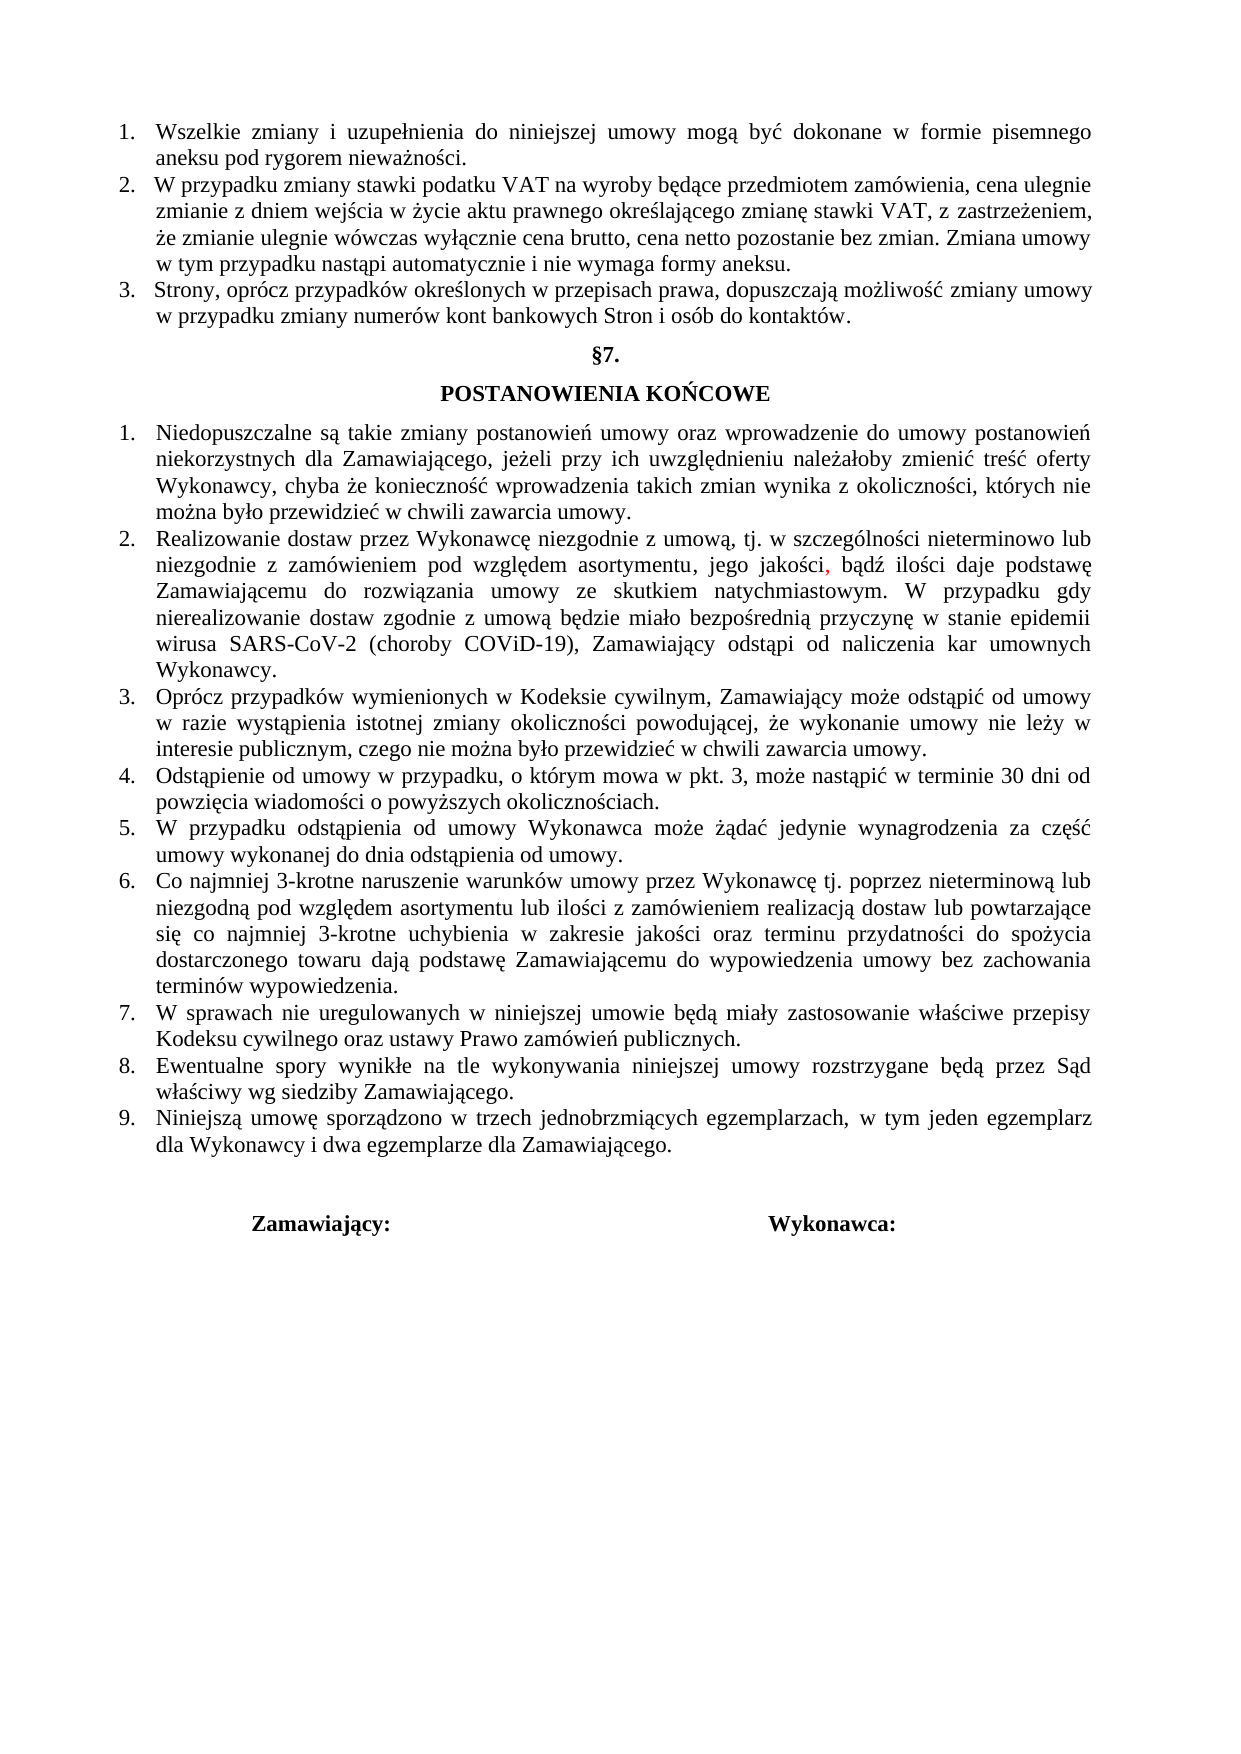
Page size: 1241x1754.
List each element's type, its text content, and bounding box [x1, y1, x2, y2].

list Niedopuszczalne są takie zmiany postanowień umowy oraz wprowadzenie do umowy postanowień niekorzystnych dla Zamawiającego, jeżeli przy ich uwzględnieniu należałoby zmienić treść oferty Wykonawcy, chyba że konieczność wprowadzenia takich zmian wynika z okoliczności, których nie można było przewidzieć w chwili zawarcia umowy. [118, 419, 1092, 524]
text §7. [118, 341, 1092, 368]
list Odstąpienie od umowy w przypadku, o którym mowa w pkt. 3, może nastąpić w terminie 30 dni od powzięcia wiadomości o powyższych okolicznościach. [118, 762, 1092, 814]
list Wszelkie zmiany i uzupełnienia do niniejszej umowy mogą być dokonane w formie pisemnego aneksu pod rygorem nieważności. [118, 118, 1092, 171]
text Zamawiający: Wykonawca: [118, 1210, 1092, 1236]
text POSTANOWIENIA KOŃCOWE [118, 380, 1092, 407]
list Co najmniej 3-krotne naruszenie warunków umowy przez Wykonawcę tj. poprzez nieterminową lub niezgodną pod względem asortymentu lub ilości z zamówieniem realizacją dostaw lub powtarzające się co najmniej 3-krotne uchybienia w zakresie jakości oraz terminu przydatności do spożycia dostarczonego towaru dają podstawę Zamawiającemu do wypowiedzenia umowy bez zachowania terminów wypowiedzenia. [118, 867, 1092, 999]
list Oprócz przypadków wymienionych w Kodeksie cywilnym, Zamawiający może odstąpić od umowy w razie wystąpienia istotnej zmiany okoliczności powodującej, że wykonanie umowy nie leży w interesie publicznym, czego nie można było przewidzieć w chwili zawarcia umowy. [118, 683, 1092, 762]
list W sprawach nie uregulowanych w niniejszej umowie będą miały zastosowanie właściwe przepisy Kodeksu cywilnego oraz ustawy Prawo zamówień publicznych. [118, 999, 1092, 1052]
list Strony, oprócz przypadków określonych w przepisach prawa, dopuszczają możliwość zmiany umowy w przypadku zmiany numerów kont bankowych Stron i osób do kontaktów. [118, 276, 1092, 329]
list Niniejszą umowę sporządzono w trzech jednobrzmiących egzemplarzach, w tym jeden egzemplarz dla Wykonawcy i dwa egzemplarze dla Zamawiającego. [118, 1104, 1092, 1157]
list W przypadku zmiany stawki podatku VAT na wyroby będące przedmiotem zamówienia, cena ulegnie zmianie z dniem wejścia w życie aktu prawnego określającego zmianę stawki VAT, z zastrzeżeniem, że zmianie ulegnie wówczas wyłącznie cena brutto, cena netto pozostanie bez zmian. Zmiana umowy w tym przypadku nastąpi automatycznie i nie wymaga formy aneksu. [118, 171, 1092, 276]
list Ewentualne spory wynikłe na tle wykonywania niniejszej umowy rozstrzygane będą przez Sąd właściwy wg siedziby Zamawiającego. [118, 1052, 1092, 1104]
list Realizowanie dostaw przez Wykonawcę niezgodnie z umową, tj. w szczególności nieterminowo lub niezgodnie z zamówieniem pod względem asortymentu, jego jakości, bądź ilości daje podstawę Zamawiającemu do rozwiązania umowy ze skutkiem natychmiastowym. W przypadku gdy nierealizowanie dostaw zgodnie z umową będzie miało bezpośrednią przyczynę w stanie epidemii wirusa SARS-CoV-2 (choroby COViD-19), Zamawiający odstąpi od naliczenia kar umownych Wykonawcy. [118, 524, 1092, 683]
list W przypadku odstąpienia od umowy Wykonawca może żądać jedynie wynagrodzenia za część umowy wykonanej do dnia odstąpienia od umowy. [118, 814, 1092, 867]
